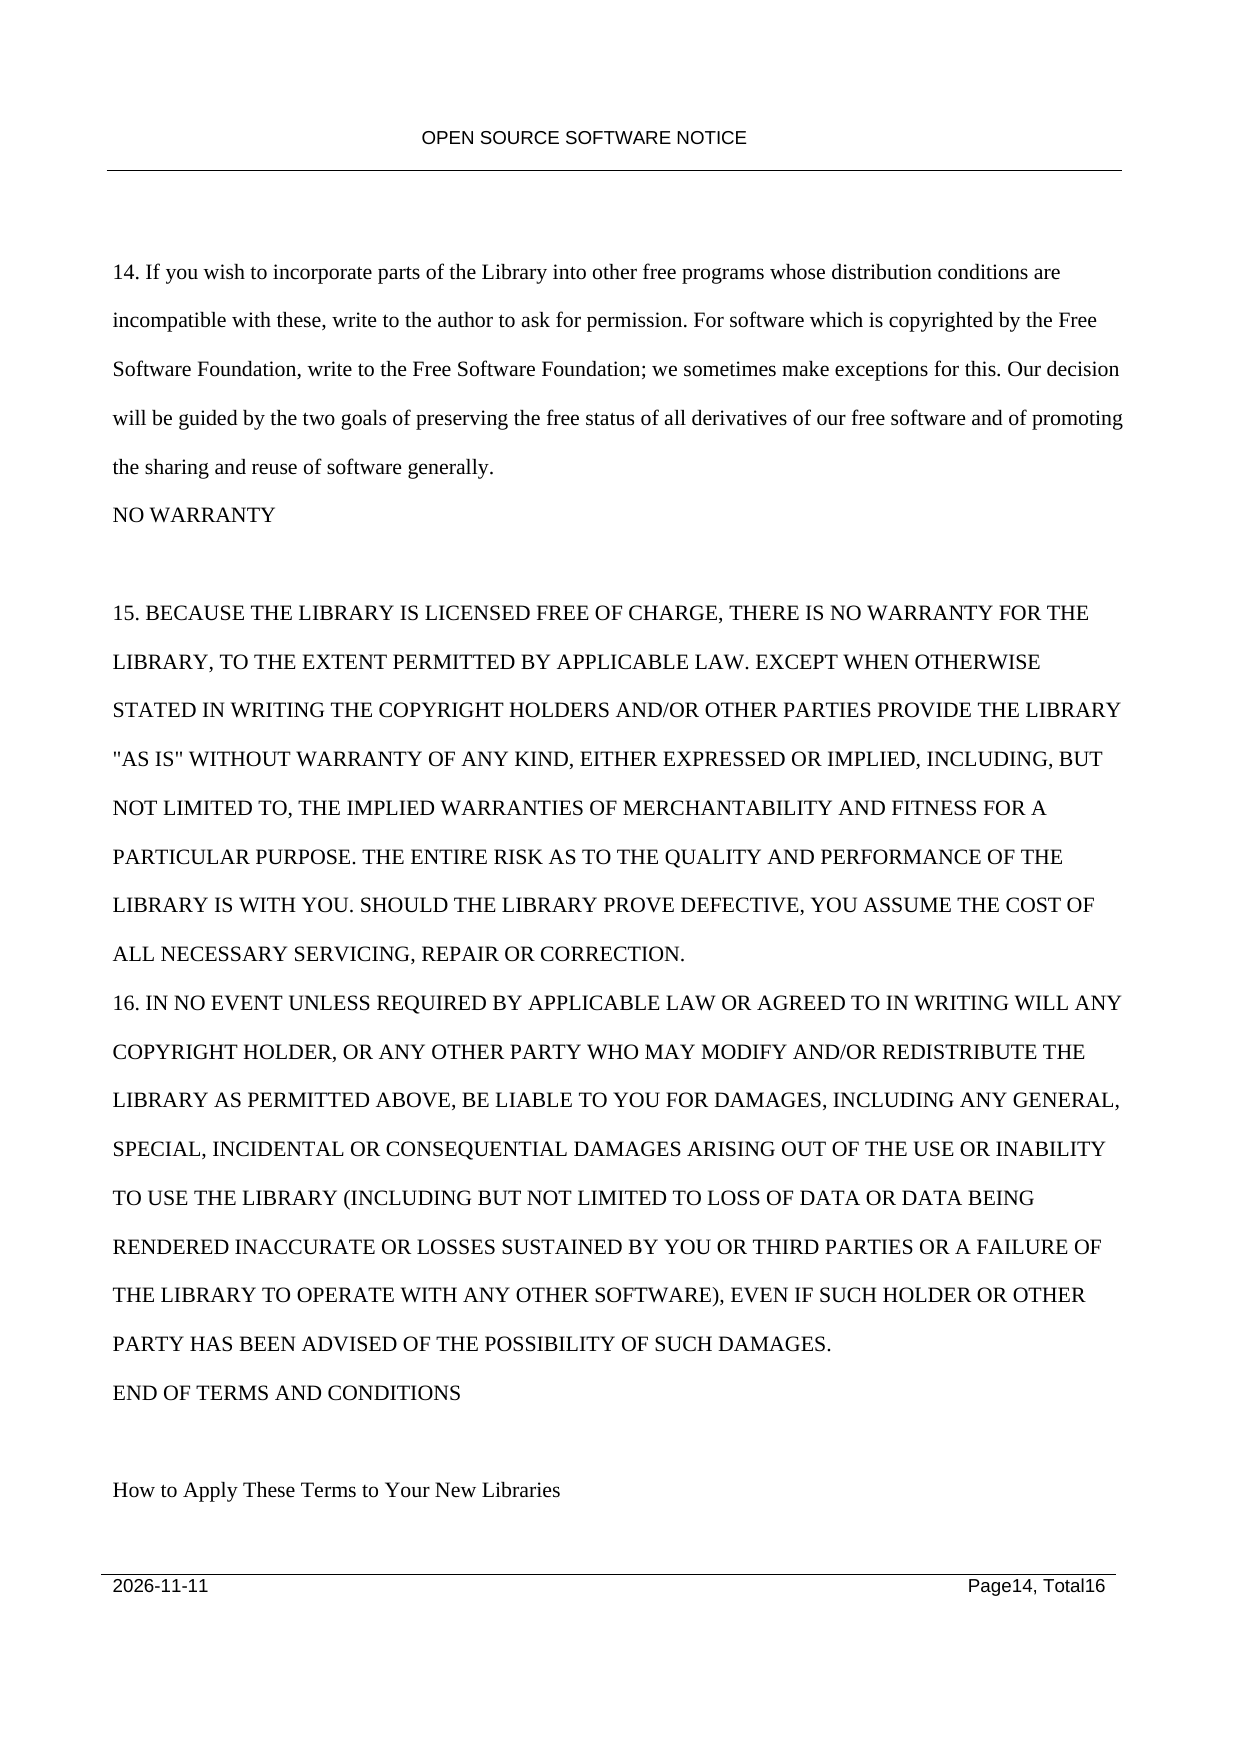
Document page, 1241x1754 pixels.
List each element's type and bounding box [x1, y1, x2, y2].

text [112, 206, 1128, 1506]
